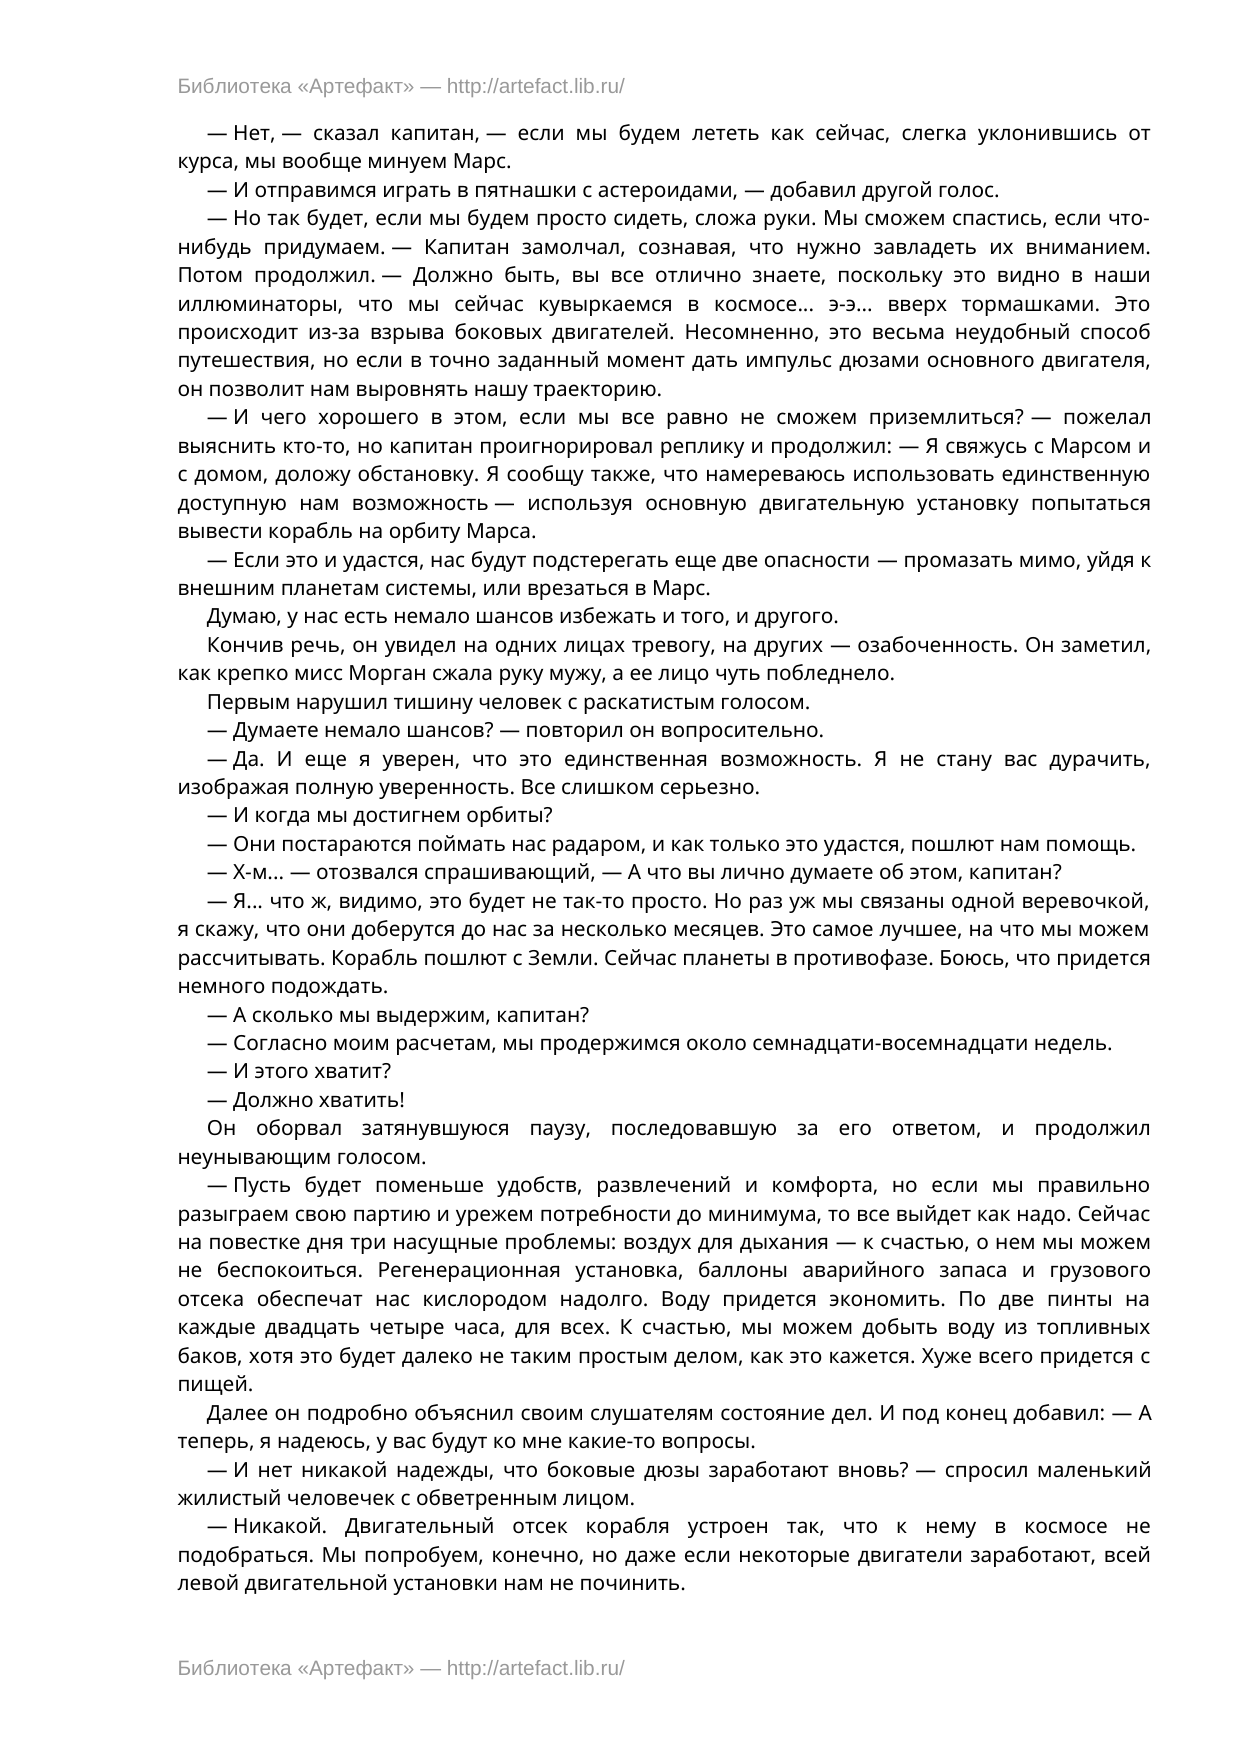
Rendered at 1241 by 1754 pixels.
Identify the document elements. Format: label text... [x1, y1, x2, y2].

text — Думаете немало шансов? — повторил он вопросительно. [177, 715, 1152, 744]
text — Они постараются поймать нас радаром, и как только это удастся, пошлют нам помощь. [177, 829, 1152, 857]
text — Согласно моим расчетам, мы продержимся около семнадцати-восемнадцати недель. [177, 1028, 1152, 1057]
text Первым нарушил тишину человек с раскатистым голосом. [177, 687, 1152, 715]
text — И чего хорошего в этом, если мы все равно не сможем приземлиться? — пожелал выяснить кто-то, но капитан проигнорировал реплику и продолжил: — Я свяжусь с Марсом и с домом, доложу обстановку. Я сообщу также, что намереваюсь использовать единственную доступную нам возможность — используя основную двигательную установку попытаться вывести корабль на орбиту Марса. [177, 402, 1152, 545]
text — Я... что ж, видимо, это будет не так-то просто. Но раз уж мы связаны одной веревочкой, я скажу, что они доберутся до нас за несколько месяцев. Это самое лучшее, на что мы можем рассчитывать. Корабль пошлют с Земли. Сейчас планеты в противофазе. Боюсь, что придется немного подождать. [177, 886, 1152, 1000]
text — И этого хватит? [177, 1057, 1152, 1085]
text — Нет, — сказал капитан, — если мы будем лететь как сейчас, слегка уклонившись от курса, мы вообще минуем Марс. [177, 118, 1152, 175]
text — И отправимся играть в пятнашки с астероидами, — добавил другой голос. [177, 175, 1152, 203]
text — Никакой. Двигательный отсек корабля устроен так, что к нему в космосе не подобраться. Мы попробуем, конечно, но даже если некоторые двигатели заработают, всей левой двигательной установки нам не починить. [177, 1512, 1152, 1597]
text — Но так будет, если мы будем просто сидеть, сложа руки. Мы сможем спастись, если что-нибудь придумаем. — Капитан замолчал, сознавая, что нужно завладеть их вниманием. Потом продолжил. — Должно быть, вы все отлично знаете, поскольку это видно в наши иллюминаторы, что мы сейчас кувыркаемся в космосе... э-э... вверх тормашками. Это происходит из-за взрыва боковых двигателей. Несомненно, это весьма неудобный способ путешествия, но если в точно заданный момент дать импульс дюзами основного двигателя, он позволит нам выровнять нашу траекторию. [177, 203, 1152, 402]
text Кончив речь, он увидел на одних лицах тревогу, на других — озабоченность. Он заметил, как крепко мисс Морган сжала руку мужу, а ее лицо чуть побледнело. [177, 630, 1152, 687]
text — Да. И еще я уверен, что это единственная возможность. Я не стану вас дурачить, изображая полную уверенность. Все слишком серьезно. [177, 744, 1152, 801]
text — И нет никакой надежды, что боковые дюзы заработают вновь? — спросил маленький жилистый человечек с обветренным лицом. [177, 1455, 1152, 1512]
text — Если это и удастся, нас будут подстерегать еще две опасности — промазать мимо, уйдя к внешним планетам системы, или врезаться в Марс. [177, 545, 1152, 602]
text — Пусть будет поменьше удобств, развлечений и комфорта, но если мы правильно разыграем свою партию и урежем потребности до минимума, то все выйдет как надо. Сейчас на повестке дня три насущные проблемы: воздух для дыхания — к счастью, о нем мы можем не беспокоиться. Регенерационная установка, баллоны аварийного запаса и грузового отсека обеспечат нас кислородом надолго. Воду придется экономить. По две пинты на каждые двадцать четыре часа, для всех. К счастью, мы можем добыть воду из топливных баков, хотя это будет далеко не таким простым делом, как это кажется. Хуже всего придется с пищей. [177, 1170, 1152, 1398]
text Он оборвал затянувшуюся паузу, последовавшую за его ответом, и продолжил неунывающим голосом. [177, 1113, 1152, 1170]
text — Х-м... — отозвался спрашивающий, — А что вы лично думаете об этом, капитан? [177, 857, 1152, 886]
text — Должно хватить! [177, 1085, 1152, 1113]
text Далее он подробно объяснил своим слушателям состояние дел. И под конец добавил: — А теперь, я надеюсь, у вас будут ко мне какие-то вопросы. [177, 1398, 1152, 1455]
text Думаю, у нас есть немало шансов избежать и того, и другого. [177, 602, 1152, 630]
text — И когда мы достигнем орбиты? [177, 801, 1152, 829]
text — А сколько мы выдержим, капитан? [177, 1000, 1152, 1028]
